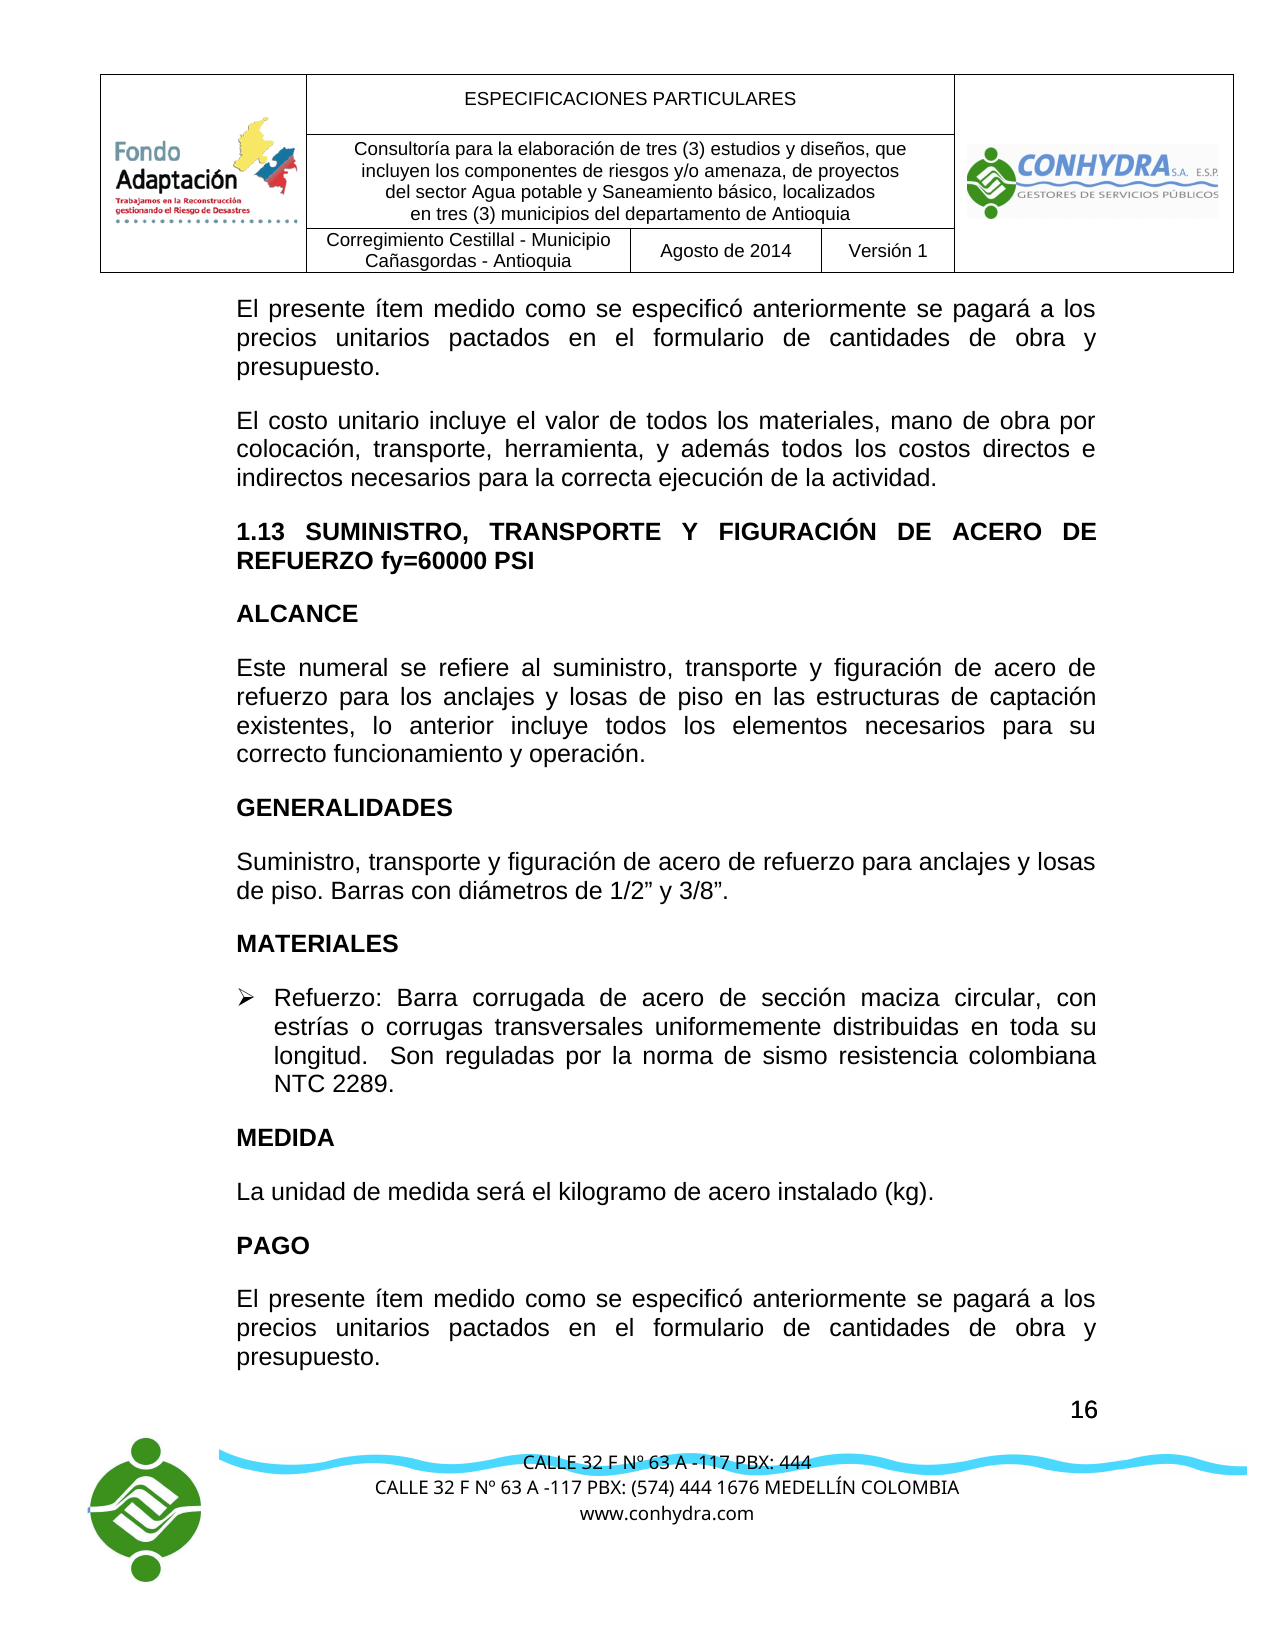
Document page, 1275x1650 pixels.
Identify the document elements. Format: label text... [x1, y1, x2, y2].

text El costo unitario incluye el valor de todos los materiales, mano de obra por colocación, transporte, herramienta, y además todos los costos directos e indirectos necesarios para la correcta ejecución de la actividad. [236, 406, 1098, 492]
text MEDIDA [236, 1123, 1098, 1152]
text ALCANCE [236, 599, 1098, 628]
text GENERALIDADES [236, 793, 1098, 822]
text MATERIALES [236, 929, 1098, 958]
picture [967, 144, 1219, 219]
picture [115, 111, 298, 224]
text Suministro, transporte y figuración de acero de refuerzo para anclajes y losas de piso. Barras con diámetros de 1/2” y 3/8”. [236, 847, 1098, 904]
text PAGO [236, 1231, 1098, 1259]
text El presente ítem medido como se especificó anteriormente se pagará a los precios unitarios pactados en el formulario de cantidades de obra y presupuesto. [236, 294, 1098, 381]
text El presente ítem medido como se especificó anteriormente se pagará a los precios unitarios pactados en el formulario de cantidades de obra y presupuesto. [236, 1284, 1098, 1371]
text Este numeral se refiere al suministro, transporte y figuración de acero de refuerzo para los anclajes y losas de piso en las estructuras de captación existentes, lo anterior incluye todos los elementos necesarios para su correcto funcionamiento y operación. [236, 653, 1098, 768]
picture [87, 1432, 201, 1582]
list Refuerzo: Barra corrugada de acero de sección maciza circular, con estrías o corrugas transversales uniformemente distribuidas en toda su longitud. Son reguladas por la norma de sismo resistencia colombiana NTC 2289. [236, 983, 1098, 1098]
subtitle 1.13 SUMINISTRO, TRANSPORTE Y FIGURACIÓN DE ACERO DE REFUERZO fy=60000 PSI [236, 517, 1098, 574]
picture [218, 1449, 1247, 1476]
text La unidad de medida será el kilogramo de acero instalado (kg). [236, 1177, 1098, 1206]
